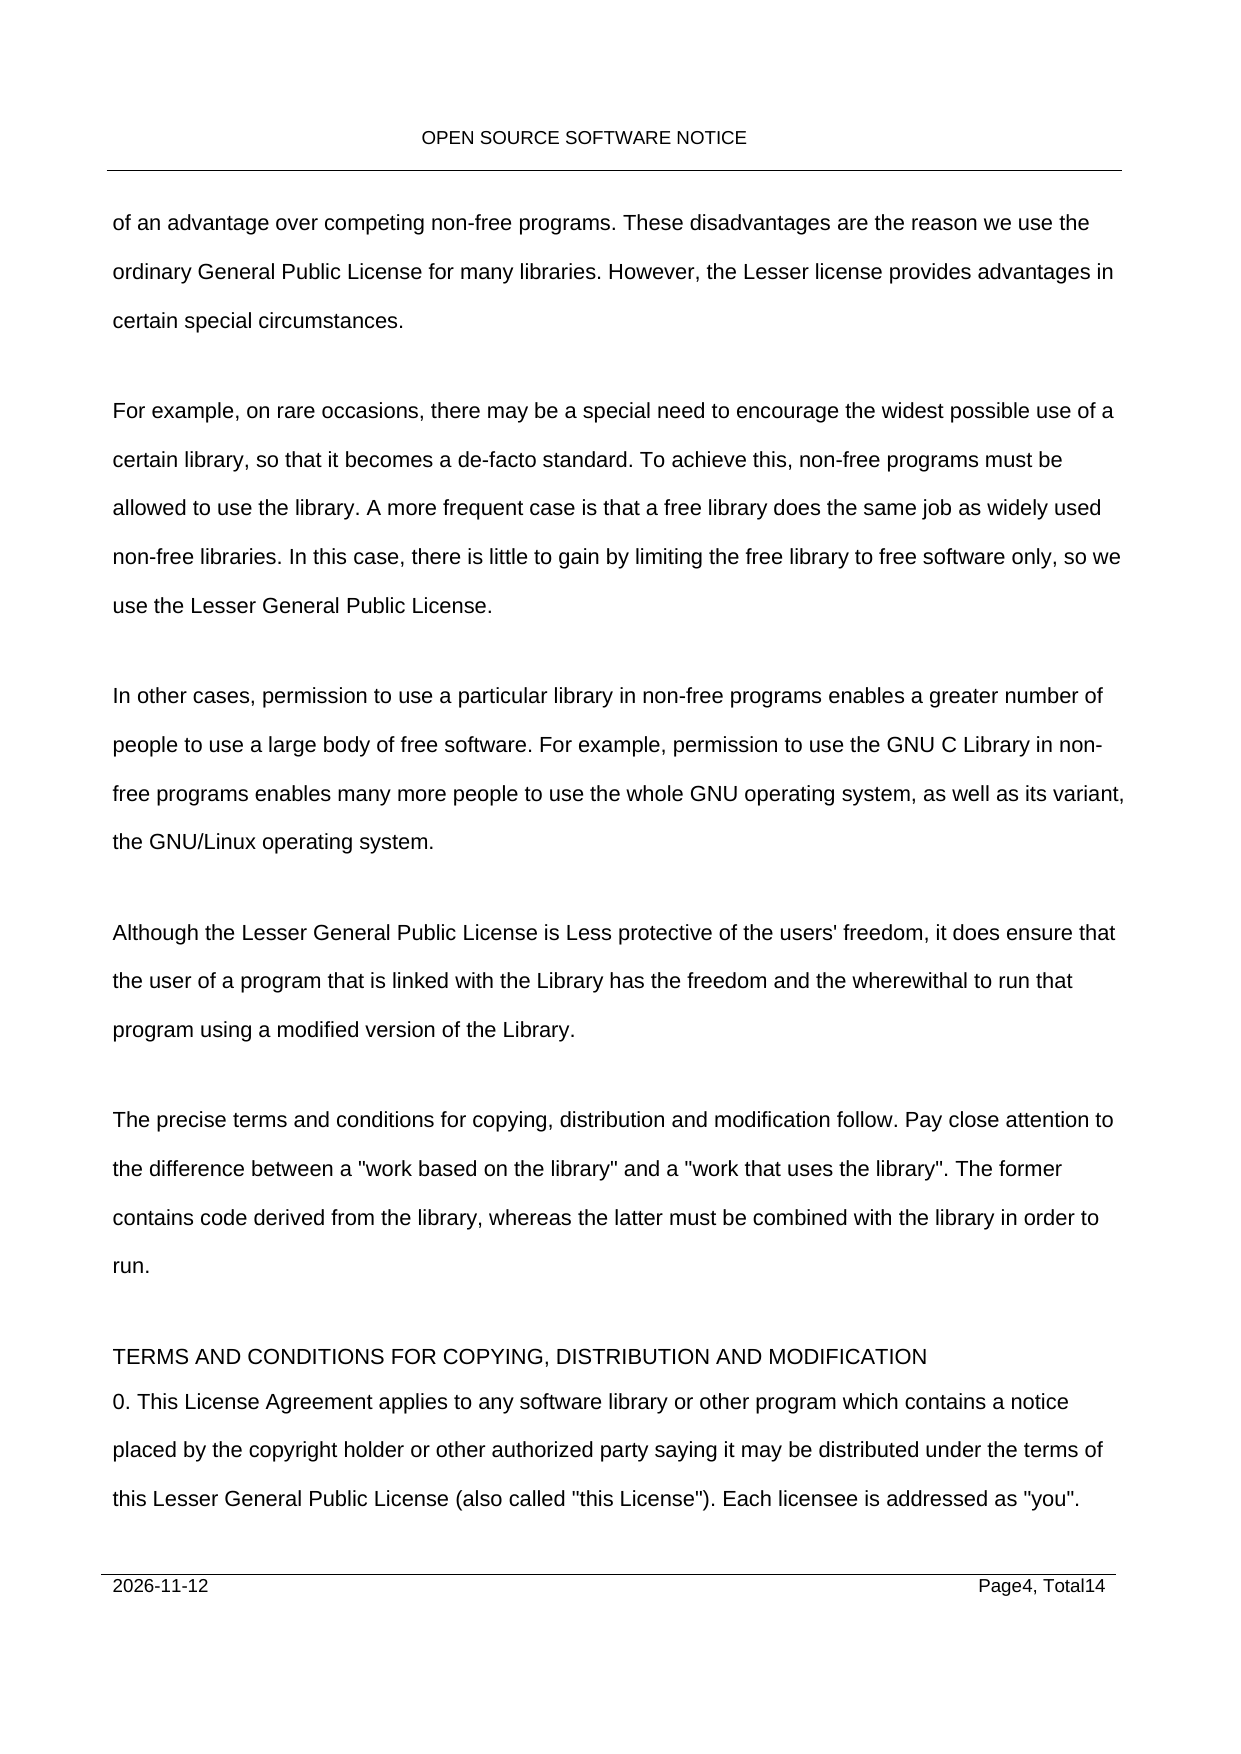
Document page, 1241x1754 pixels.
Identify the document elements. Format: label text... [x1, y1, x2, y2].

text In other cases, permission to use a particular library in non-free programs enables a greater number of people to use a large body of free software. For example, permission to use the GNU C Library in non-free programs enables many more people to use the whole GNU operating system, as well as its variant, the GNU/Linux operating system. [112, 679, 1128, 858]
text TERMS AND CONDITIONS FOR COPYING, DISTRIBUTION AND MODIFICATION [112, 1340, 1128, 1372]
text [112, 206, 1128, 336]
text For example, on rare occasions, there may be a special need to encourage the widest possible use of a certain library, so that it becomes a de-facto standard. To achieve this, non-free programs must be allowed to use the library. A more frequent case is that a free library does the same job as widely used non-free libraries. In this case, there is little to gain by limiting the free library to free software only, so we use the Lesser General Public License. [112, 394, 1128, 622]
text Although the Lesser General Public License is Less protective of the users' freedom, it does ensure that the user of a program that is linked with the Library has the freedom and the wherewithal to run that program using a modified version of the Library. [112, 916, 1128, 1046]
text The precise terms and conditions for copying, distribution and modification follow. Pay close attention to the difference between a "work based on the library" and a "work that uses the library". The former contains code derived from the library, whereas the latter must be combined with the library in order to run. [112, 1103, 1128, 1282]
text 0. This License Agreement applies to any software library or other program which contains a notice placed by the copyright holder or other authorized party saying it may be distributed under the terms of this Lesser General Public License (also called "this License"). Each licensee is addressed as "you". [112, 1385, 1128, 1515]
